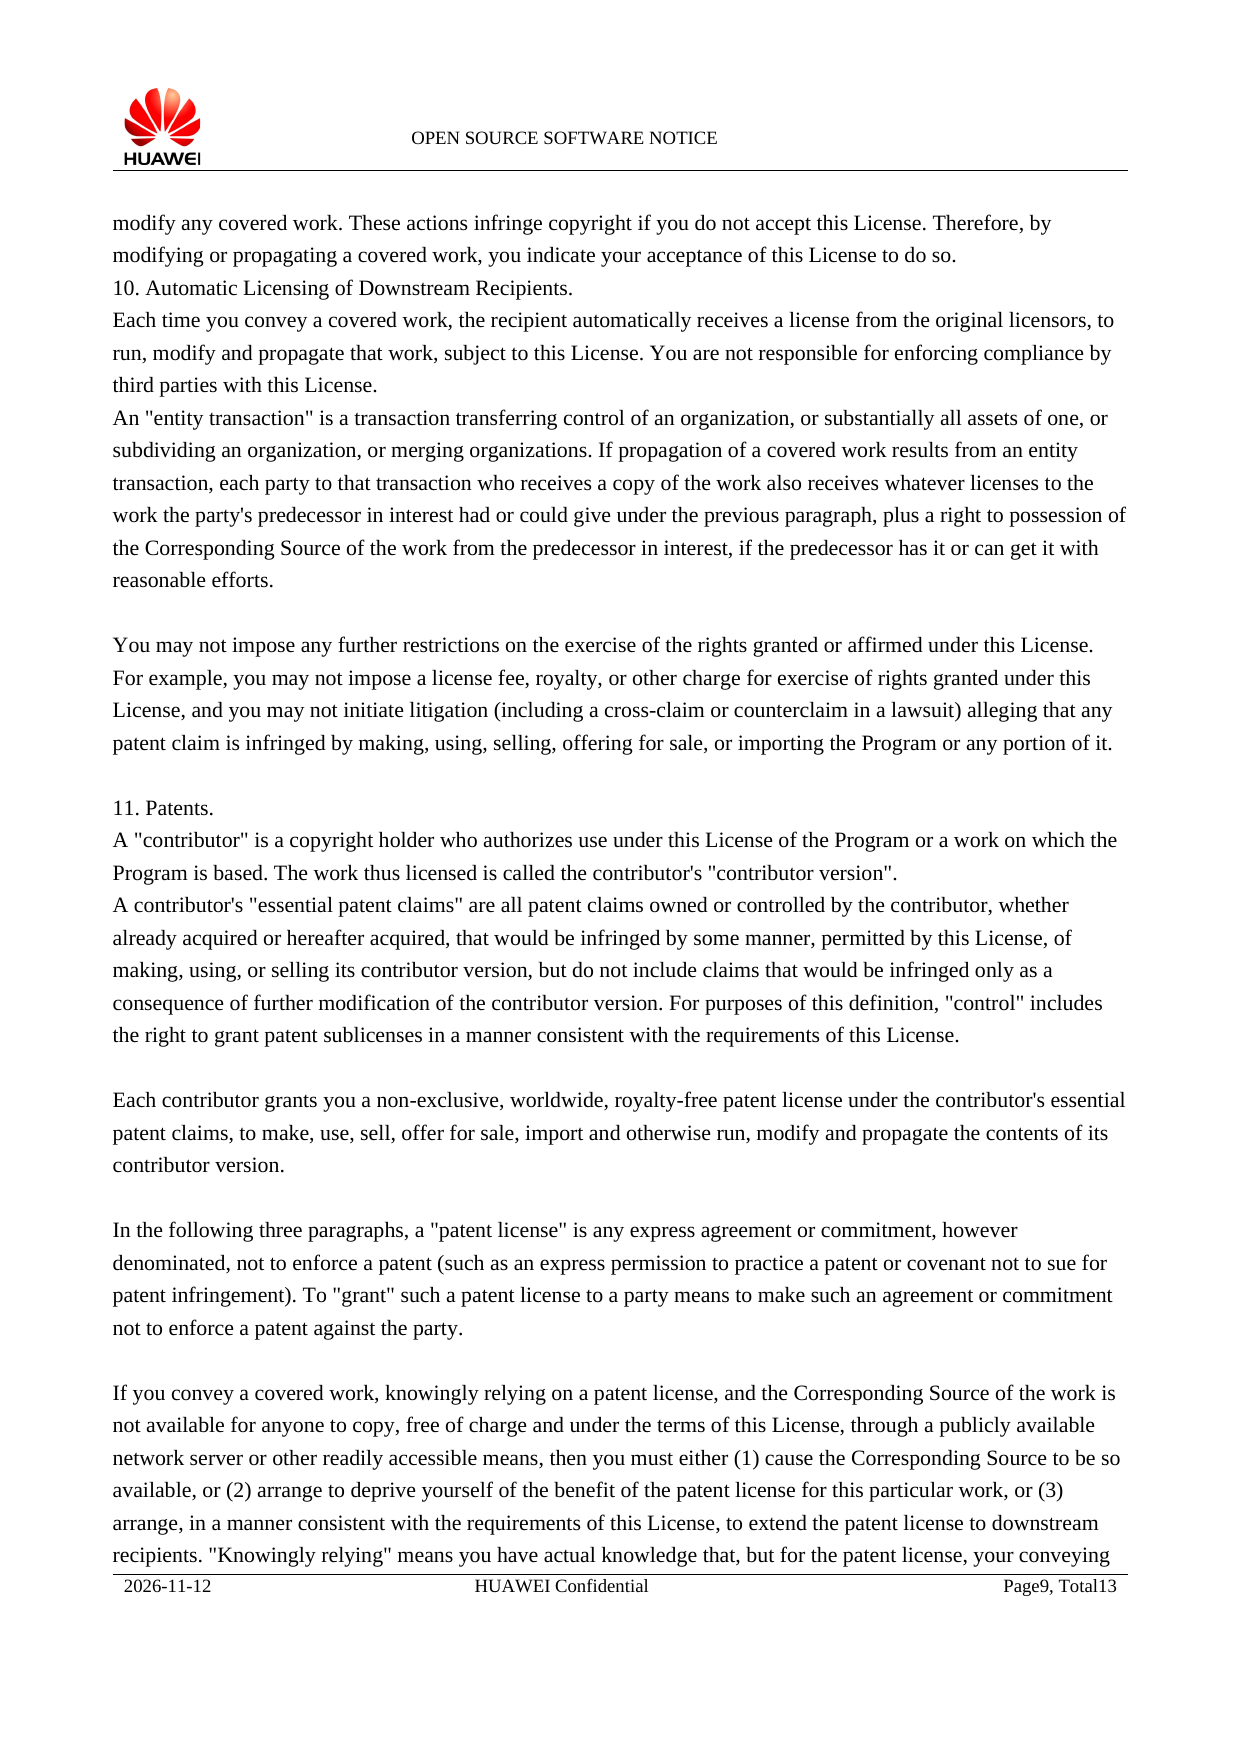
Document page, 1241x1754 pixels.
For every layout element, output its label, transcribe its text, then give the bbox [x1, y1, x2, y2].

picture [124, 88, 201, 165]
